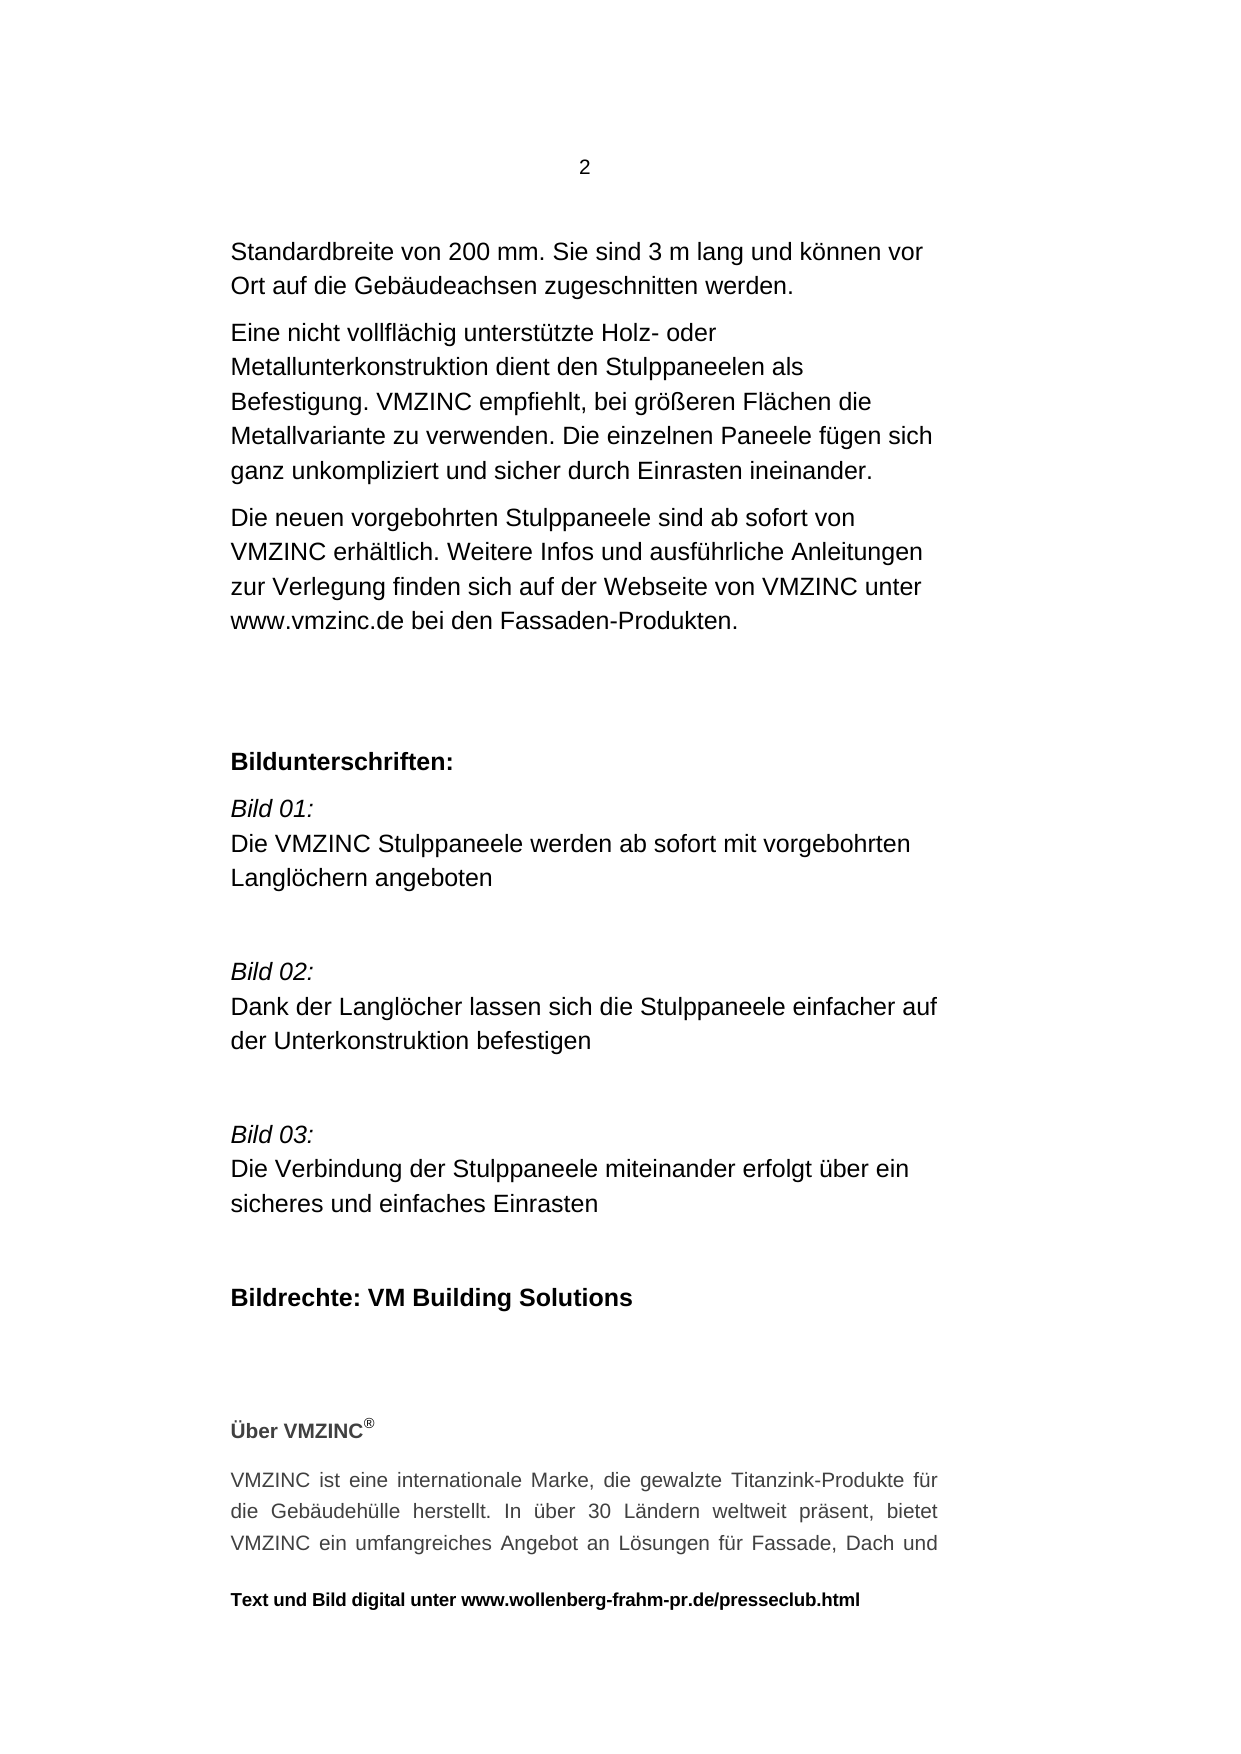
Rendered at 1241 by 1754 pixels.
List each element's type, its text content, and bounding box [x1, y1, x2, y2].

text Bild 01: Die VMZINC Stulppaneele werden ab sofort mit vorgebohrten Langlöchern angeboten [230, 794, 939, 892]
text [230, 1463, 939, 1556]
text Die neuen vorgebohrten Stulppaneele sind ab sofort von VMZINC erhältlich. Weitere Infos und ausführliche Anleitungen zur Verlegung finden sich auf der Webseite von VMZINC unter www.vmzinc.de bei den Fassaden-Produkten. [230, 503, 939, 635]
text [230, 236, 939, 300]
text Bild 02: Dank der Langlöcher lassen sich die Stulppaneele einfacher auf der Unterkonstruktion befestigen [230, 957, 939, 1055]
text Über VMZINC® [230, 1415, 939, 1444]
text Bildrechte: VM Building Solutions [230, 1283, 939, 1312]
text Bildunterschriften: [230, 747, 939, 776]
text Bild 03: Die Verbindung der Stulppaneele miteinander erfolgt über ein sicheres und einfaches Einrasten [230, 1120, 939, 1218]
text Eine nicht vollflächig unterstützte Holz- oder Metallunterkonstruktion dient den Stulppaneelen als Befestigung. VMZINC empfiehlt, bei größeren Flächen die Metallvariante zu verwenden. Die einzelnen Paneele fügen sich ganz unkompliziert und sicher durch Einrasten ineinander. [230, 318, 939, 484]
